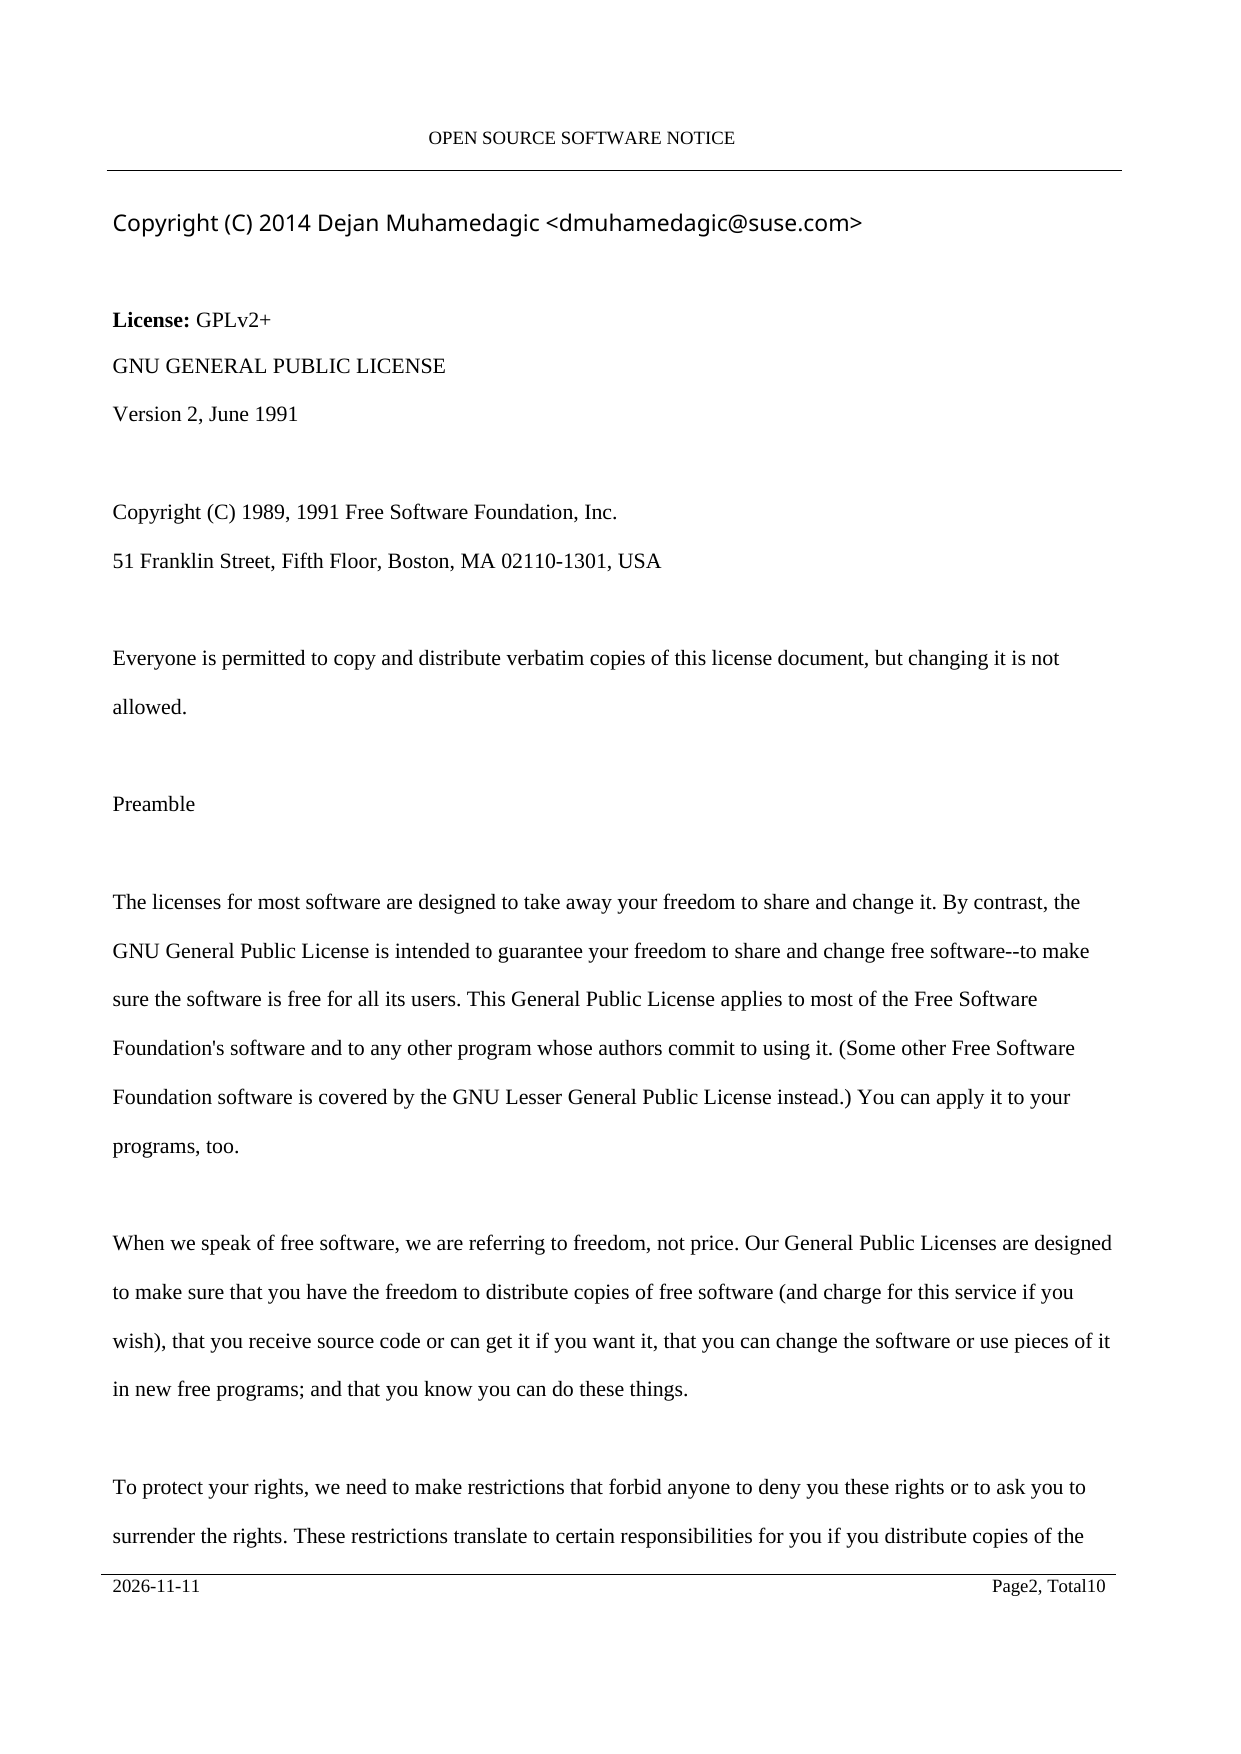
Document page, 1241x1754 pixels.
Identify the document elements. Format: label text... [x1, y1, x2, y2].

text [112, 206, 1128, 288]
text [112, 349, 1128, 1551]
text License: GPLv2+ [112, 304, 1128, 336]
